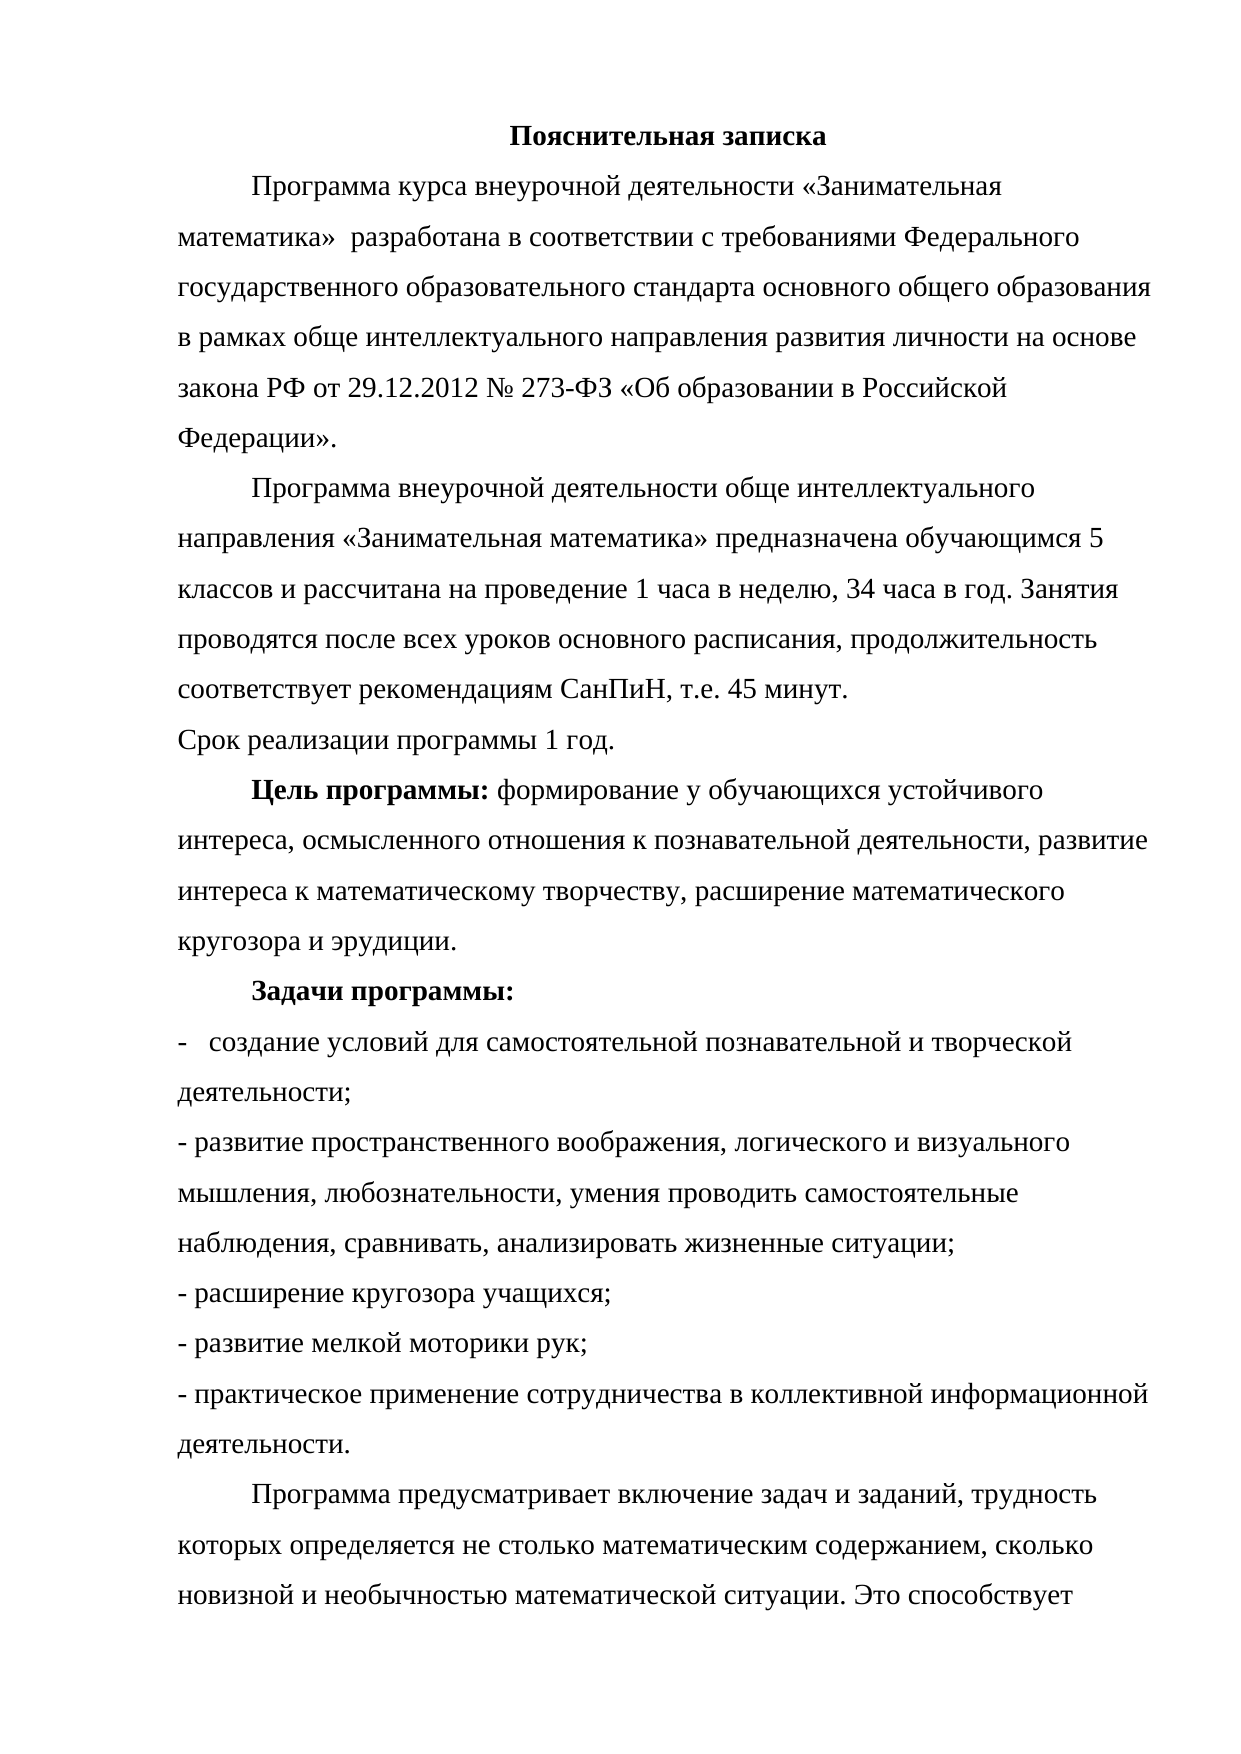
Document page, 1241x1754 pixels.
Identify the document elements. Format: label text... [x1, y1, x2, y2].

text - создание условий для самостоятельной познавательной и творческой деятельности; [177, 1024, 1152, 1108]
text - развитие мелкой моторики рук; [177, 1326, 1152, 1359]
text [177, 1477, 1152, 1611]
text Программа курса внеурочной деятельности «Занимательная математика» разработана в соответствии с требованиями Федерального государственного образовательного стандарта основного общего образования в рамках обще интеллектуального направления развития личности на основе закона РФ от 29.12.2012 № 273-ФЗ «Об образовании в Российской Федерации». [177, 168, 1152, 453]
text - расширение кругозора учащихся; [177, 1275, 1152, 1309]
text Пояснительная записка [177, 118, 1152, 152]
text Программа внеурочной деятельности обще интеллектуального направления «Занимательная математика» предназначена обучающимся 5 классов и рассчитана на проведение 1 часа в неделю, 34 часа в год. Занятия проводятся после всех уроков основного расписания, продолжительность соответствует рекомендациям СанПиН, т.е. 45 минут. [177, 470, 1152, 705]
text - развитие пространственного воображения, логического и визуального мышления, любознательности, умения проводить самостоятельные наблюдения, сравнивать, анализировать жизненные ситуации; [177, 1124, 1152, 1258]
text Цель программы: формирование у обучающихся устойчивого интереса, осмысленного отношения к познавательной деятельности, развитие интереса к математическому творчеству, расширение математического кругозора и эрудиции. [177, 772, 1152, 957]
text Срок реализации программы 1 год. [177, 722, 1152, 755]
text - практическое применение сотрудничества в коллективной информационной деятельности. [177, 1376, 1152, 1460]
text Задачи программы: [177, 973, 1152, 1007]
